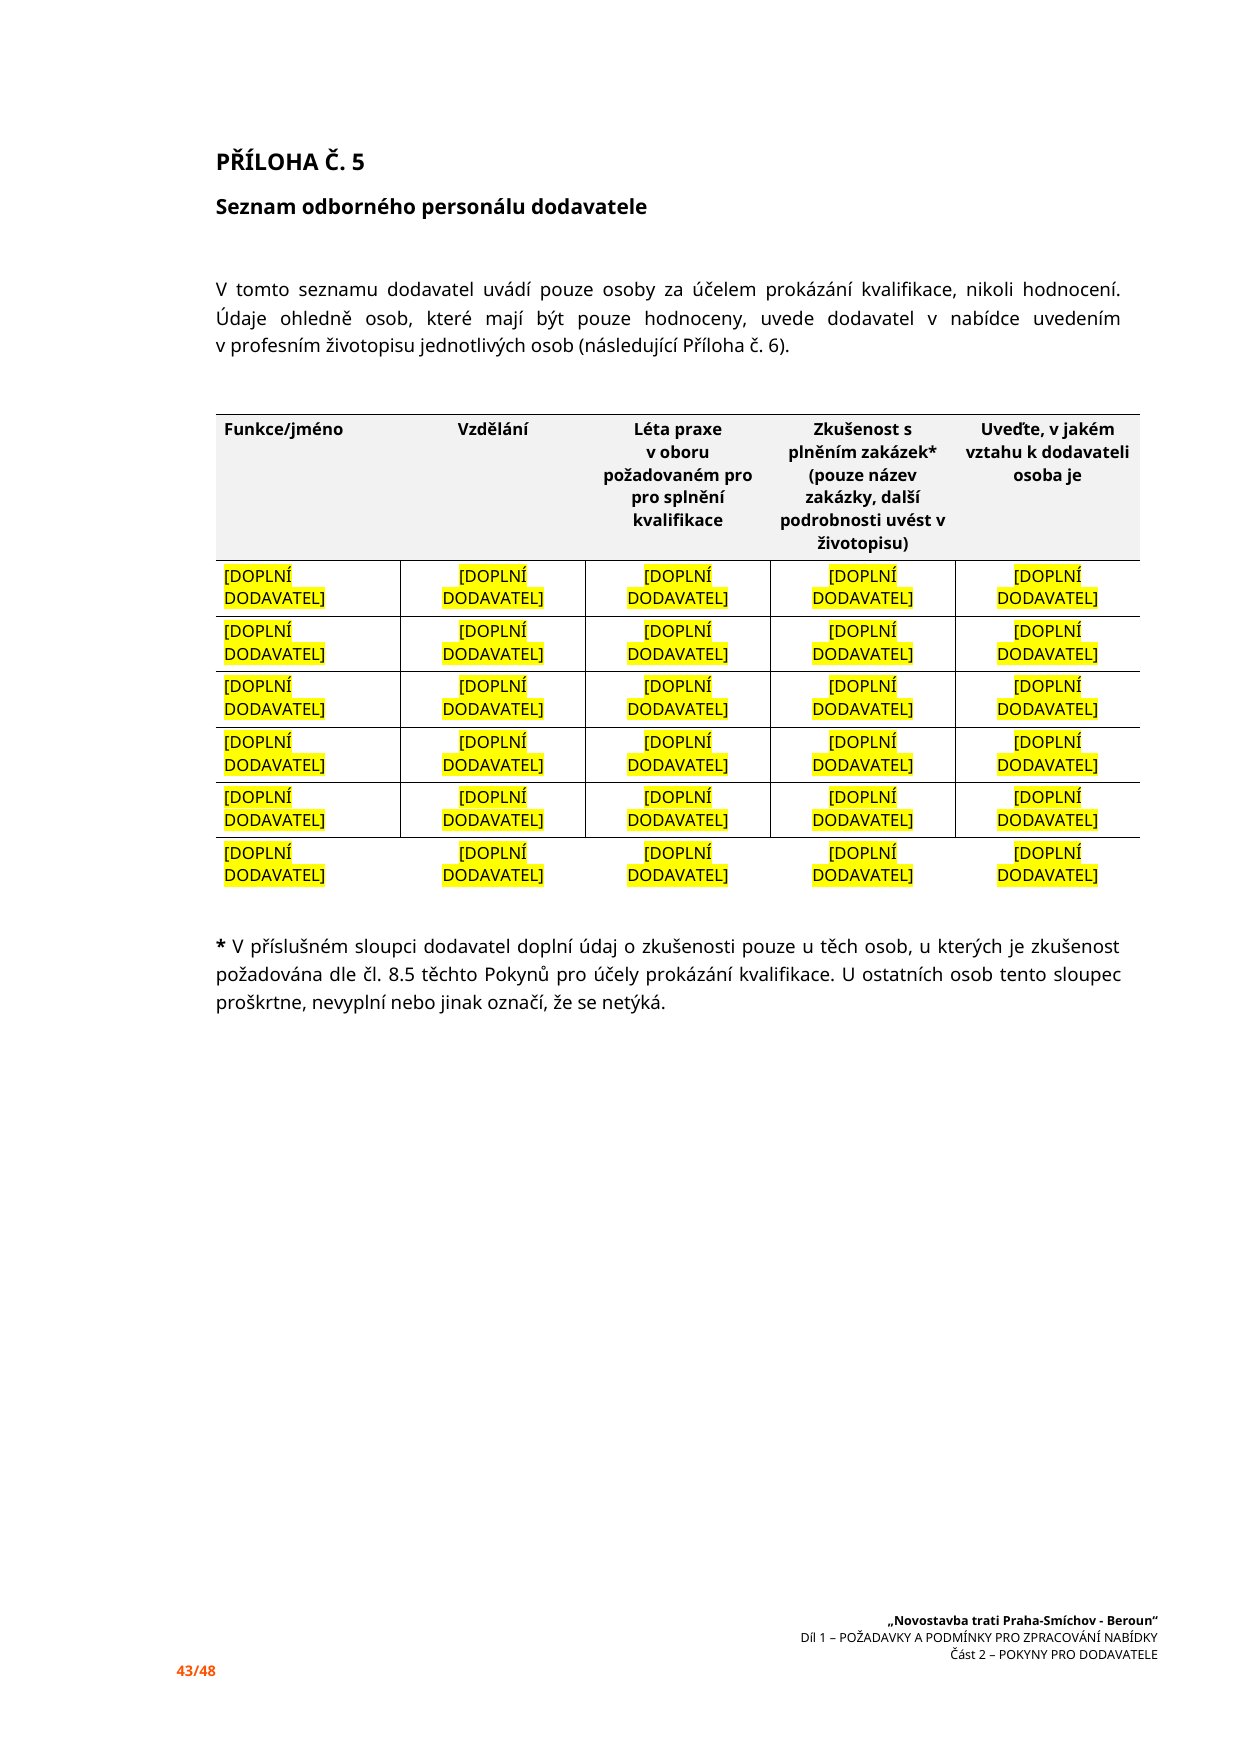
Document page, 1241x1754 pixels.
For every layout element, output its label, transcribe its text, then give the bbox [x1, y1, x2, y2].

table_cell [DOPLNÍ DODAVATEL] [400, 838, 585, 893]
table_cell [DOPLNÍ DODAVATEL] [401, 728, 585, 782]
table_cell [DOPLNÍ DODAVATEL] [586, 617, 770, 671]
table_cell [DOPLNÍ DODAVATEL] [771, 672, 955, 726]
table_cell [DOPLNÍ DODAVATEL] [771, 617, 955, 671]
table_cell [DOPLNÍ DODAVATEL] [956, 672, 1140, 726]
table_cell [DOPLNÍ DODAVATEL] [216, 783, 400, 837]
table_cell [DOPLNÍ DODAVATEL] [216, 617, 400, 671]
table_cell [DOPLNÍ DODAVATEL] [771, 561, 955, 616]
table_cell [DOPLNÍ DODAVATEL] [216, 561, 400, 616]
table_cell [DOPLNÍ DODAVATEL] [401, 783, 585, 837]
table_cell [DOPLNÍ DODAVATEL] [401, 672, 585, 726]
table_cell [DOPLNÍ DODAVATEL] [955, 838, 1140, 893]
text * V příslušném sloupci dodavatel doplní údaj o zkušenosti pouze u těch osob, u kterých je zkušenost požadována dle čl. 8.5 těchto Pokynů pro účely prokázání kvalifikace. U ostatních osob tento sloupec proškrtne, nevyplní nebo jinak označí, že se netýká. [216, 933, 1122, 1015]
table_cell [DOPLNÍ DODAVATEL] [401, 561, 585, 616]
table_header Funkce/jméno [216, 415, 400, 560]
table_cell [DOPLNÍ DODAVATEL] [401, 617, 585, 671]
table_cell [DOPLNÍ DODAVATEL] [585, 838, 770, 893]
text Seznam odborného personálu dodavatele [216, 192, 1122, 221]
table_cell [DOPLNÍ DODAVATEL] [586, 561, 770, 616]
table_header Léta praxe v oboru požadovaném pro pro splnění kvalifikace [585, 415, 770, 560]
table_cell [DOPLNÍ DODAVATEL] [956, 728, 1140, 782]
table_header Zkušenost s plněním zakázek* (pouze název zakázky, další podrobnosti uvést v životopisu) [770, 415, 955, 560]
table_cell [DOPLNÍ DODAVATEL] [586, 728, 770, 782]
table_cell [DOPLNÍ DODAVATEL] [586, 672, 770, 726]
table_cell [DOPLNÍ DODAVATEL] [586, 783, 770, 837]
table_header Vzdělání [400, 415, 585, 560]
text V tomto seznamu dodavatel uvádí pouze osoby za účelem prokázání kvalifikace, nikoli hodnocení. Údaje ohledně osob, které mají být pouze hodnoceny, uvede dodavatel v nabídce uvedením v profesním životopisu jednotlivých osob (následující Příloha č. 6). [216, 277, 1122, 358]
table_cell [DOPLNÍ DODAVATEL] [956, 617, 1140, 671]
table_cell [DOPLNÍ DODAVATEL] [770, 838, 955, 893]
table_cell [DOPLNÍ DODAVATEL] [956, 561, 1140, 616]
table_cell [DOPLNÍ DODAVATEL] [956, 783, 1140, 837]
text Příloha č. 5 [216, 146, 1122, 177]
table_cell [DOPLNÍ DODAVATEL] [771, 728, 955, 782]
table_cell [DOPLNÍ DODAVATEL] [771, 783, 955, 837]
table_cell [DOPLNÍ DODAVATEL] [216, 728, 400, 782]
table_cell [DOPLNÍ DODAVATEL] [216, 838, 400, 893]
table_cell [DOPLNÍ DODAVATEL] [216, 672, 400, 726]
table_header Uveďte, v jakém vztahu k dodavateli osoba je [955, 415, 1140, 560]
